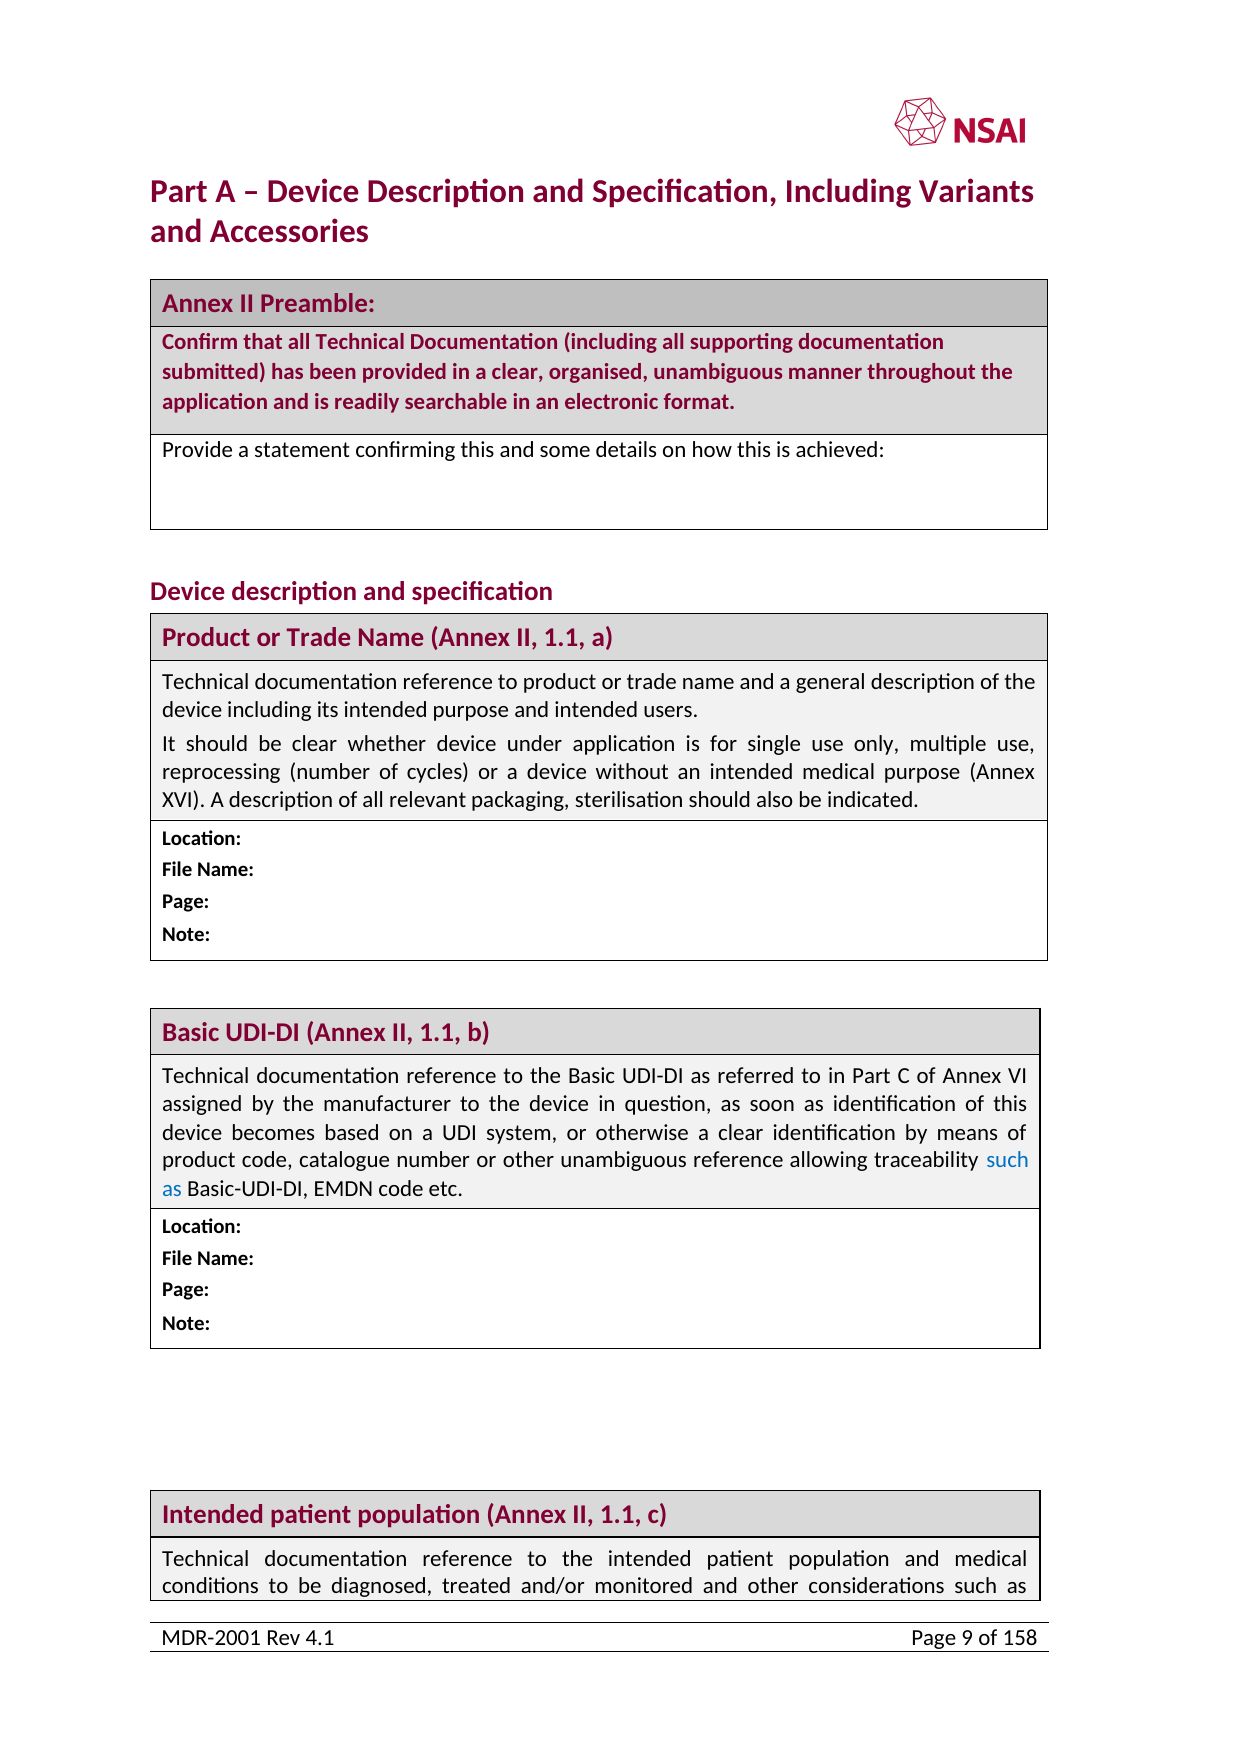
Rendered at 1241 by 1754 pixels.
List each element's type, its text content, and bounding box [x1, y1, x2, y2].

table_header Annex II Preamble: [151, 280, 1047, 326]
table_header Basic UDI-DI (Annex II, 1.1, b) [151, 1009, 1039, 1054]
table_header Product or Trade Name (Annex II, 1.1, a) [151, 614, 1047, 660]
table_header Intended patient population (Annex II, 1.1, c) [151, 1491, 1039, 1536]
subtitle Part A – Device Description and Specification, Including Variants and Accessories [150, 170, 1048, 251]
table_cell Technical documentation reference to the Basic UDI-DI as referred to in Part C of Annex VI assigned by the manufacturer to the device in question, as soon as identification of this device becomes based on a UDI system, or otherwise a clear identification by means of product code, catalogue number or other unambiguous reference allowing traceability such as Basic-UDI-DI, EMDN code etc. [151, 1055, 1039, 1208]
table_cell Location: File Name: Page: Note: [151, 1209, 1039, 1348]
table_cell Provide a statement confirming this and some details on how this is achieved: [151, 435, 1047, 529]
text Device description and specification [150, 574, 1048, 607]
table_cell Confirm that all Technical Documentation (including all supporting documentation submitted) has been provided in a clear, organised, unambiguous manner throughout the application and is readily searchable in an electronic format. [151, 327, 1047, 434]
table_cell Location: File Name: Page: Note: [151, 821, 1047, 960]
picture [870, 73, 1049, 170]
table_cell Technical documentation reference to product or trade name and a general description of the device including its intended purpose and intended users. It should be clear whether device under application is for single use only, multiple use, reprocessing (number of cycles) or a device without an intended medical purpose (Annex XVI). A description of all relevant packaging, sterilisation should also be indicated. [151, 661, 1047, 819]
